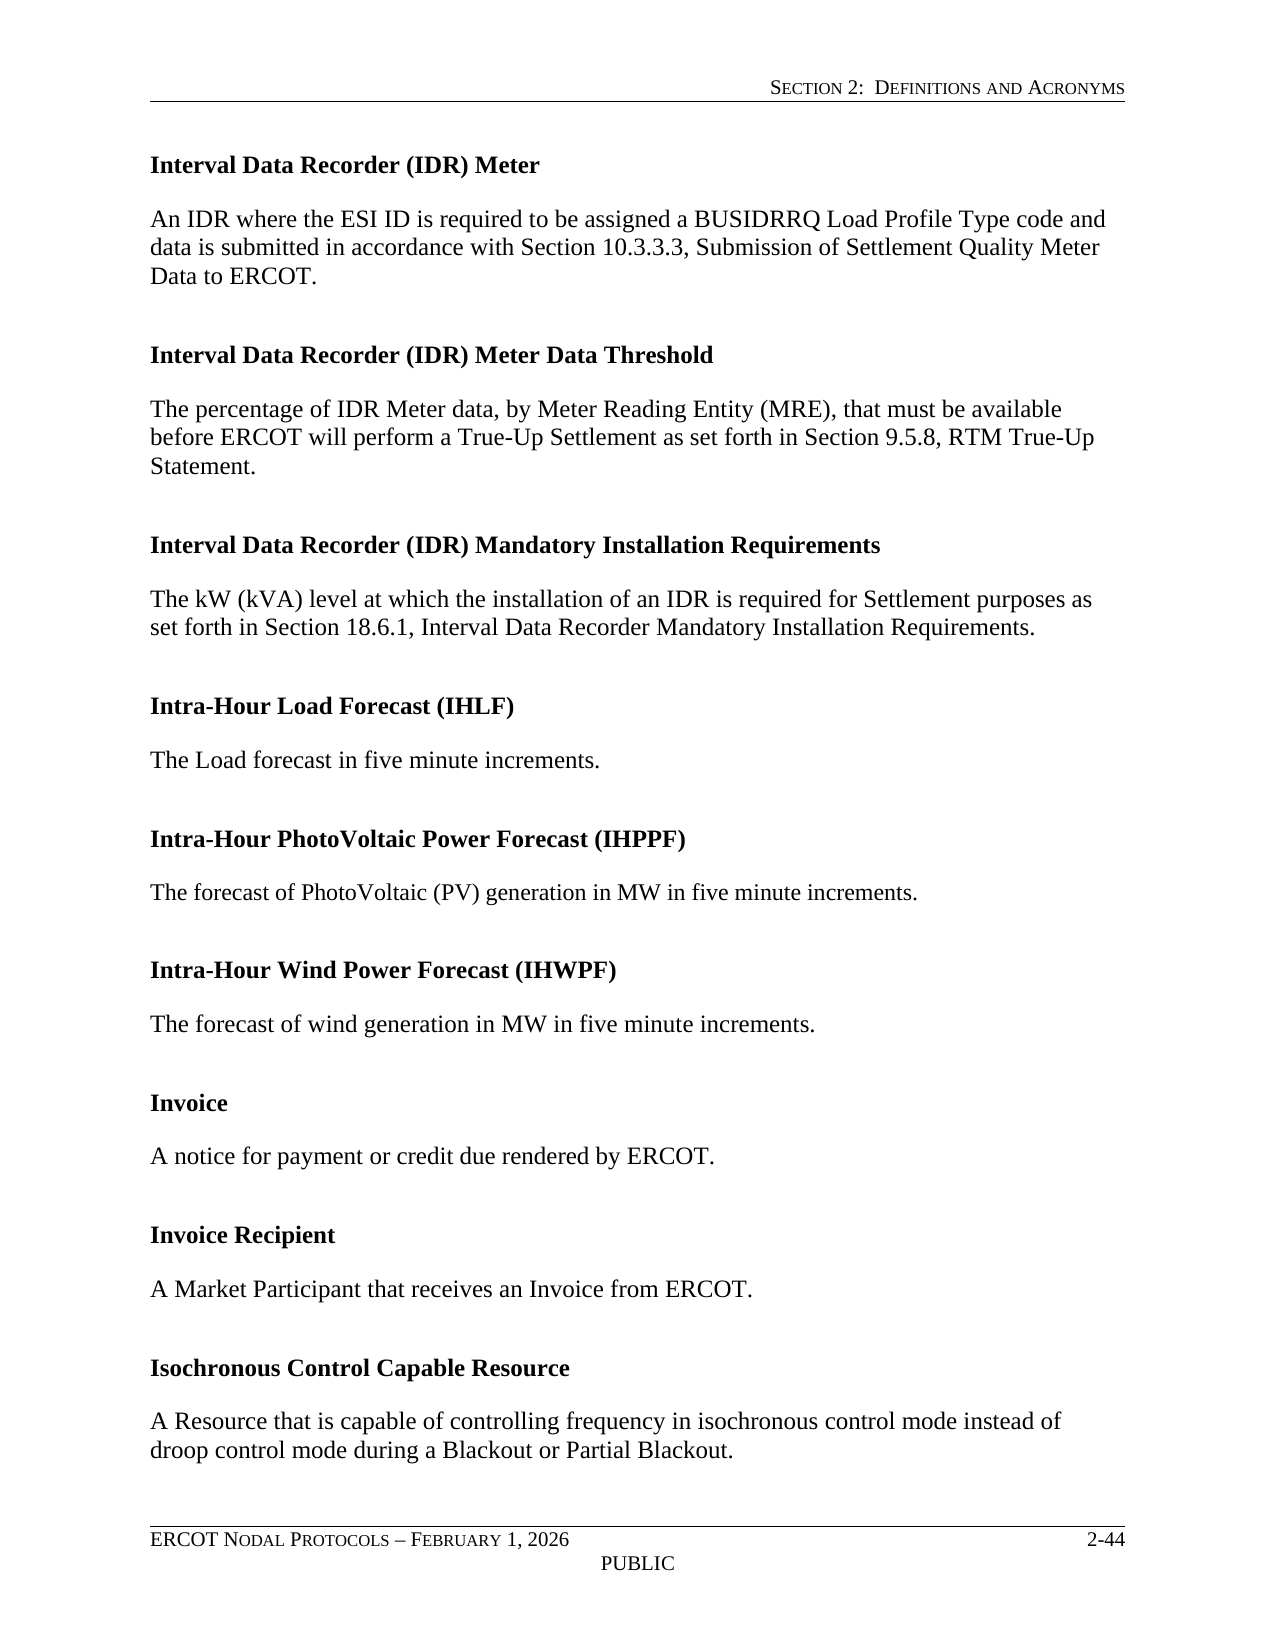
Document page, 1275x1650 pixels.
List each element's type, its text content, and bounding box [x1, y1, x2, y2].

text A Resource that is capable of controlling frequency in isochronous control mode instead of droop control mode during a Blackout or Partial Blackout. [150, 1406, 1125, 1464]
text Invoice Recipient [150, 1220, 1125, 1249]
text Intra-Hour Load Forecast (IHLF) [150, 691, 1125, 720]
text Interval Data Recorder (IDR) Meter [150, 150, 1125, 179]
text A notice for payment or credit due rendered by ERCOT. [150, 1141, 1125, 1170]
text The percentage of IDR Meter data, by Meter Reading Entity (MRE), that must be available before ERCOT will perform a True-Up Settlement as set forth in Section 9.5.8, RTM True-Up Statement. [150, 394, 1125, 480]
text An IDR where the ESI ID is required to be assigned a BUSIDRRQ Load Profile Type code and data is submitted in accordance with Section 10.3.3.3, Submission of Settlement Quality Meter Data to ERCOT. [150, 204, 1125, 290]
text Intra-Hour PhotoVoltaic Power Forecast (IHPPF) [150, 824, 1125, 852]
text The Load forecast in five minute increments. [150, 745, 1125, 774]
text Isochronous Control Capable Resource [150, 1353, 1125, 1381]
text Interval Data Recorder (IDR) Mandatory Installation Requirements [150, 530, 1125, 559]
text The kW (kVA) level at which the installation of an IDR is required for Settlement purposes as set forth in Section 18.6.1, Interval Data Recorder Mandatory Installation Requirements. [150, 584, 1125, 641]
text The forecast of wind generation in MW in five minute increments. [150, 1009, 1125, 1038]
text Interval Data Recorder (IDR) Meter Data Threshold [150, 340, 1125, 369]
text The forecast of PhotoVoltaic (PV) generation in MW in five minute increments. [150, 877, 1125, 905]
text Invoice [150, 1088, 1125, 1116]
text Intra-Hour Wind Power Forecast (IHWPF) [150, 955, 1125, 984]
text A Market Participant that receives an Invoice from ERCOT. [150, 1274, 1125, 1303]
